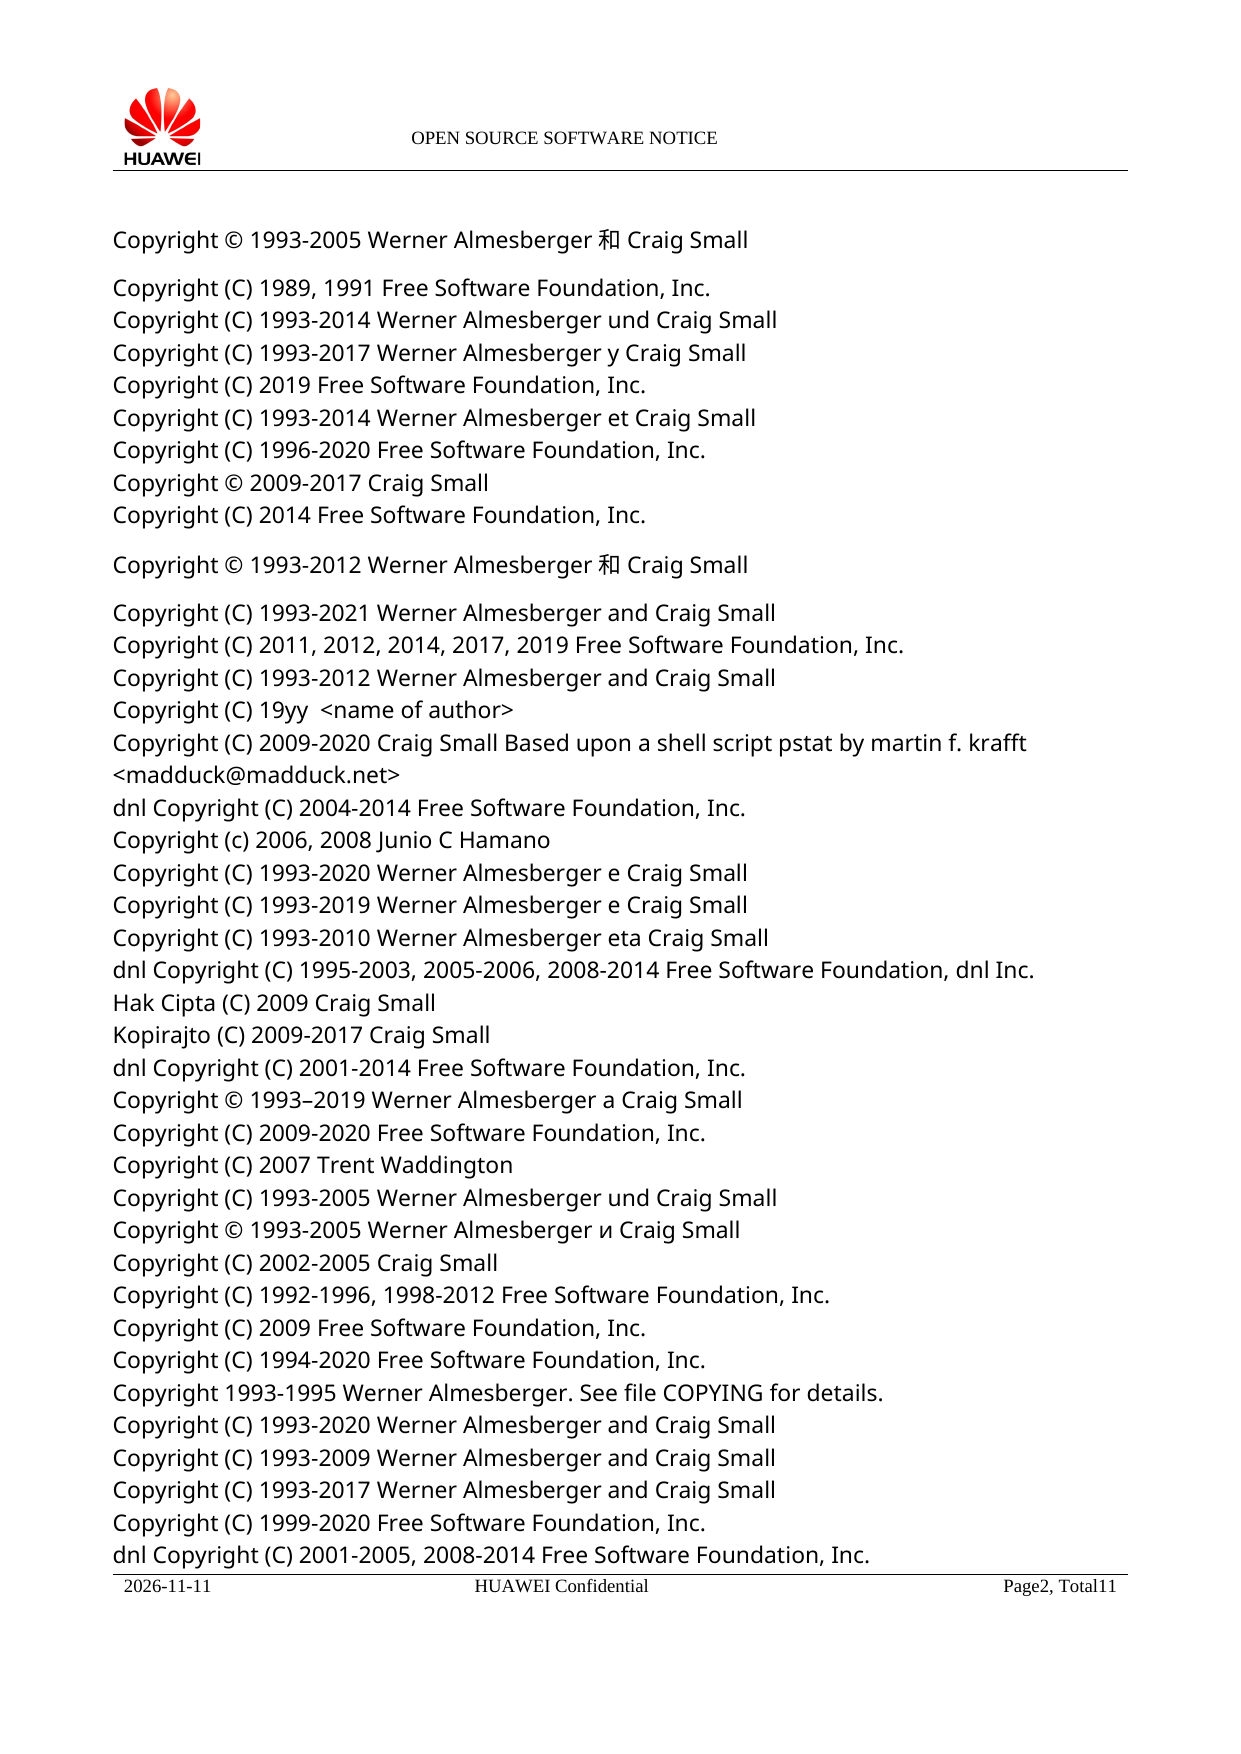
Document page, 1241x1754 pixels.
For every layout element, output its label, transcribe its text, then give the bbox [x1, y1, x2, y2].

picture [124, 88, 201, 165]
